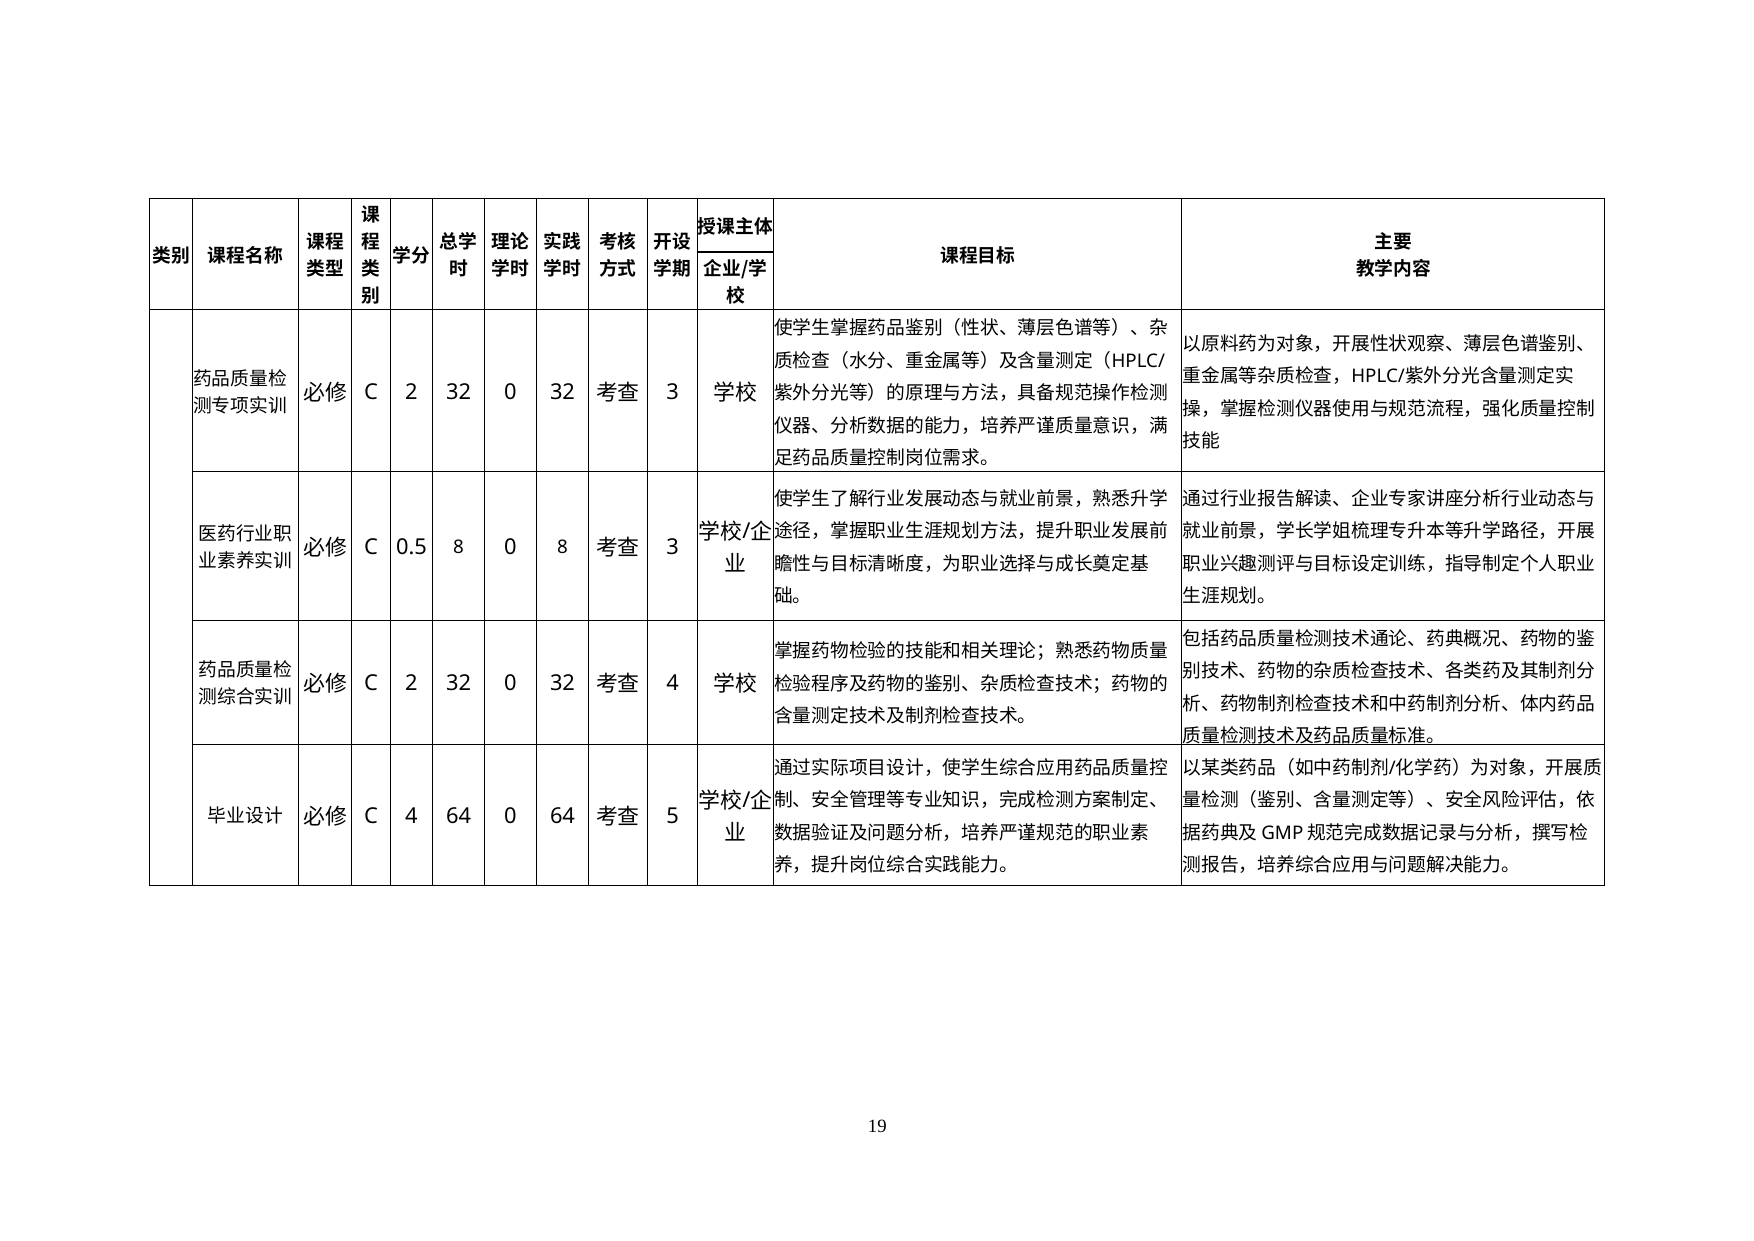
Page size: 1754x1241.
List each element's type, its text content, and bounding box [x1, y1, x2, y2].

table_cell 4 [391, 745, 432, 885]
table_cell 32 [433, 621, 484, 744]
table_cell 通过实际项目设计，使学生综合应用药品质量控制、安全管理等专业知识，完成检测方案制定、数据验证及问题分析，培养严谨规范的职业素养，提升岗位综合实践能力。 [774, 745, 1181, 885]
table_header 考核 方式 [589, 199, 647, 309]
table_cell 使学生掌握药品鉴别（性状、薄层色谱等）、杂质检查（水分、重金属等）及含量测定（HPLC/紫外分光等）的原理与方法，具备规范操作检测仪器、分析数据的能力，培养严谨质量意识，满足药品质量控制岗位需求。 [774, 310, 1181, 471]
table_header 课程目标 [774, 199, 1181, 309]
table_cell 32 [433, 310, 484, 471]
table_cell 2 [391, 310, 432, 471]
table_cell 通过行业报告解读、企业专家讲座分析行业动态与就业前景，学长学姐梳理专升本等升学路径，开展职业兴趣测评与目标设定训练，指导制定个人职业生涯规划。 [1182, 472, 1604, 620]
table_cell C [352, 472, 390, 620]
table_header 主要 教学内容 [1182, 199, 1604, 309]
table_cell 医药行业职业素养实训 [193, 472, 298, 620]
table_cell 药品质量检测专项实训 [193, 310, 298, 471]
table_header 开设 学期 [648, 199, 697, 309]
table_header 课程名称 [193, 199, 298, 309]
table_cell 64 [433, 745, 484, 885]
table_cell 3 [648, 310, 697, 471]
table_cell 必修 [299, 621, 351, 744]
table_cell C [352, 745, 390, 885]
table_cell 学校/企业 [698, 472, 773, 620]
table_cell 考查 [589, 745, 647, 885]
table_cell 4 [648, 621, 697, 744]
table_cell 药品质量检测综合实训 [193, 621, 298, 744]
table_cell C [352, 310, 390, 471]
table_cell 掌握药物检验的技能和相关理论；熟悉药物质量检验程序及药物的鉴别、杂质检查技术；药物的含量测定技术及制剂检查技术。 [774, 621, 1181, 744]
table_cell 以某类药品（如中药制剂/化学药）为对象，开展质量检测（鉴别、含量测定等）、安全风险评估，依据药典及GMP规范完成数据记录与分析，撰写检测报告，培养综合应用与问题解决能力。 [1182, 745, 1604, 885]
table_cell 2 [391, 621, 432, 744]
table_cell 必修 [299, 472, 351, 620]
table_cell 学校/企业 [698, 745, 773, 885]
table_cell 0.5 [391, 472, 432, 620]
table_cell 考查 [589, 621, 647, 744]
table_header 理论 学时 [485, 199, 536, 309]
table_cell 必修 [299, 310, 351, 471]
table_cell 8 [537, 472, 588, 620]
table_cell 使学生了解行业发展动态与就业前景，熟悉升学途径，掌握职业生涯规划方法，提升职业发展前瞻性与目标清晰度，为职业选择与成长奠定基础。 [774, 472, 1181, 620]
table_cell 0 [485, 745, 536, 885]
table_cell 0 [485, 472, 536, 620]
table_cell C [352, 621, 390, 744]
table_cell 考查 [589, 310, 647, 471]
table_cell 0 [485, 310, 536, 471]
table_cell 学校 [698, 621, 773, 744]
table_header 课程 类型 [299, 199, 351, 309]
table_cell 必修 [299, 745, 351, 885]
table_header 课程 类别 [352, 199, 390, 309]
table_header 实践 学时 [537, 199, 588, 309]
table_cell 0 [485, 621, 536, 744]
table_cell 包括药品质量检测技术通论、药典概况、药物的鉴别技术、药物的杂质检查技术、各类药及其制剂分析、药物制剂检查技术和中药制剂分析、体内药品质量检测技术及药品质量标准。 [1182, 621, 1604, 744]
table_cell 32 [537, 621, 588, 744]
table_header 总学时 [433, 199, 484, 309]
table_cell 以原料药为对象，开展性状观察、薄层色谱鉴别、重金属等杂质检查，HPLC/紫外分光含量测定实操，掌握检测仪器使用与规范流程，强化质量控制技能 [1182, 310, 1604, 471]
table_cell 32 [537, 310, 588, 471]
table_header 学分 [391, 199, 432, 309]
table_cell 5 [648, 745, 697, 885]
table_cell 8 [433, 472, 484, 620]
table_cell 学校 [698, 310, 773, 471]
table_cell 毕业设计 [193, 745, 298, 885]
table_cell 考查 [589, 472, 647, 620]
table_cell 3 [648, 472, 697, 620]
table_cell 企业/学校 [698, 253, 773, 309]
table_header 类别 [150, 199, 192, 309]
table_header 授课主体 [698, 199, 773, 251]
table_cell 64 [537, 745, 588, 885]
